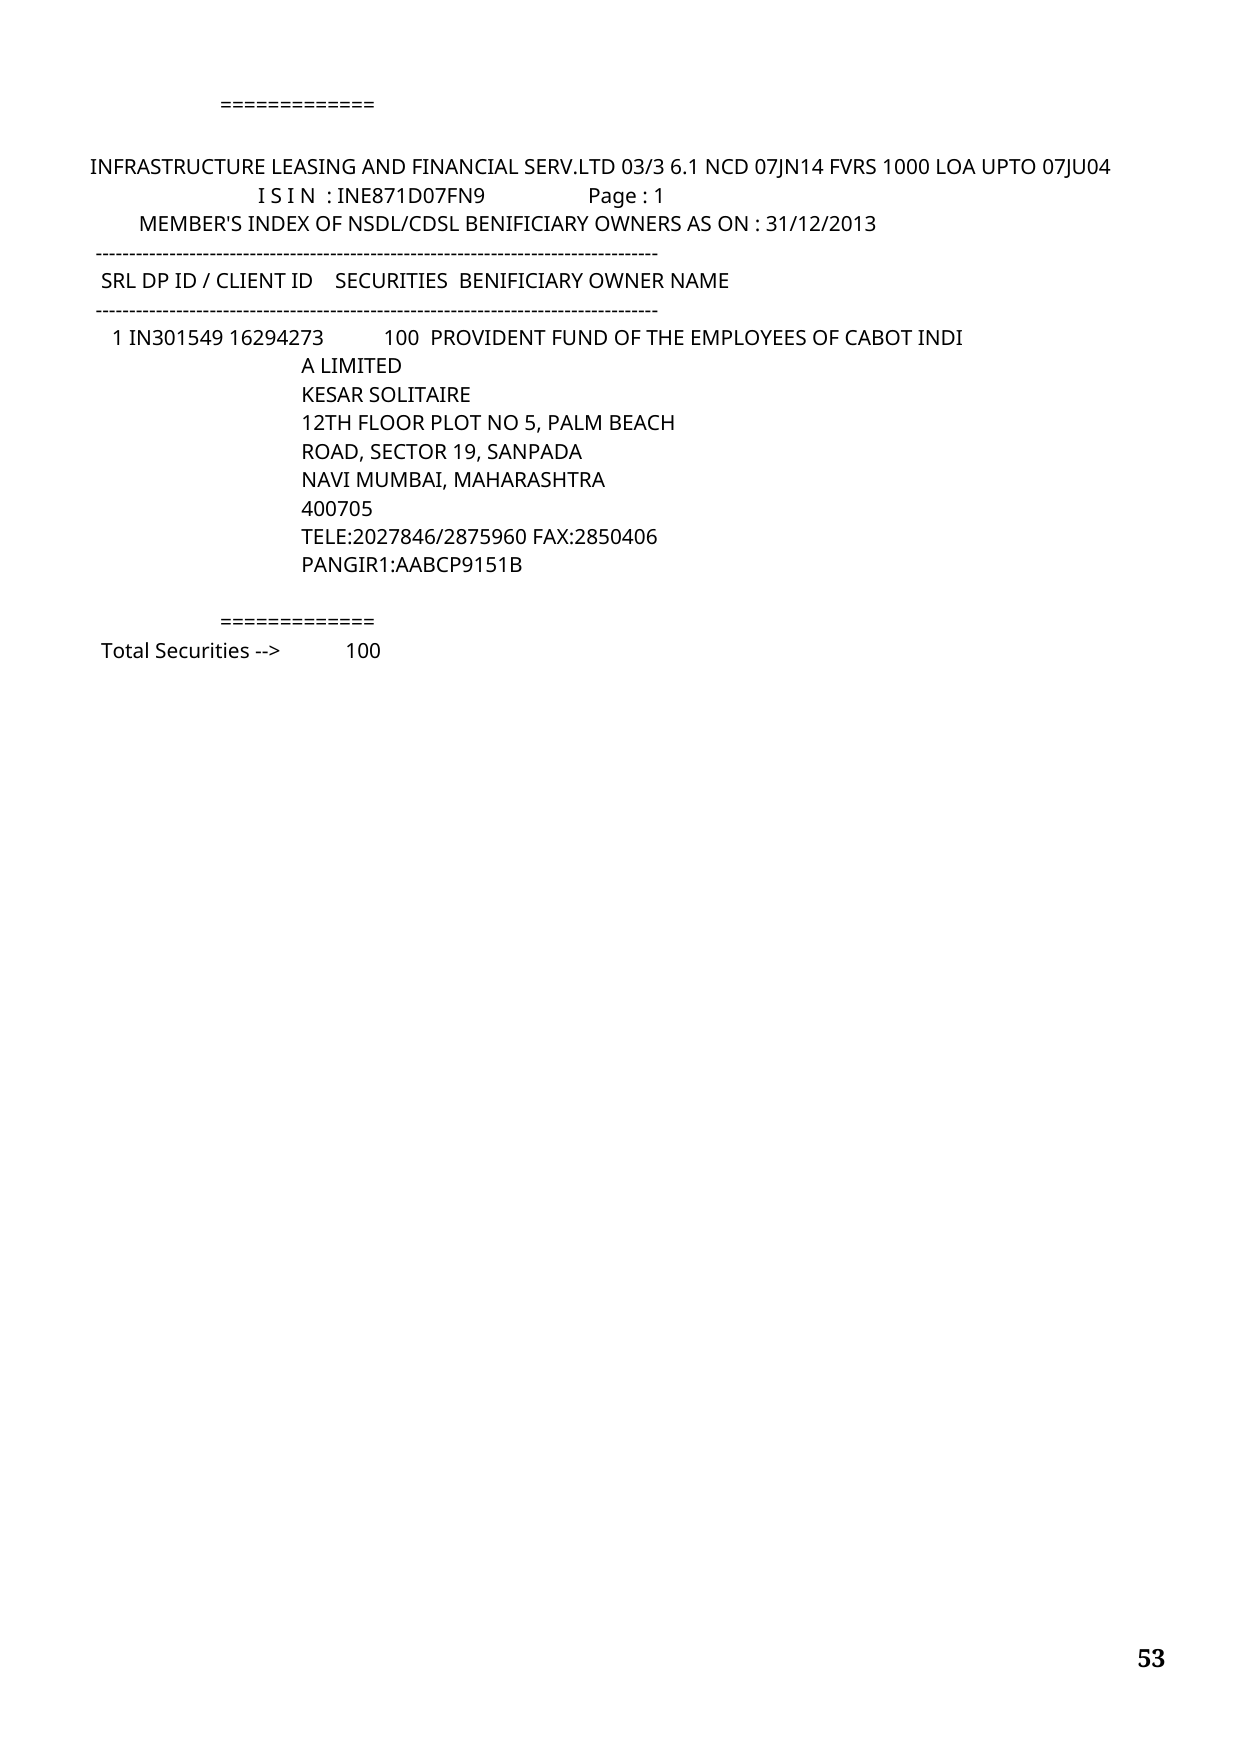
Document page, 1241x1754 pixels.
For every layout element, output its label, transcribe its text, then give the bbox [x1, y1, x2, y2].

text INFRASTRUCTURE LEASING AND FINANCIAL SERV.LTD 03/3 6.1 NCD 07JN14 FVRS 1000 LOA UPTO 07JU04 [90, 152, 1165, 181]
text ============= [90, 607, 1165, 636]
text ============= [90, 90, 1165, 152]
text NAVI MUMBAI, MAHARASHTRA [90, 465, 1165, 494]
text KESAR SOLITAIRE [90, 380, 1165, 408]
text PANGIR1:AABCP9151B [90, 551, 1165, 579]
text I S I N : INE871D07FN9 Page : 1 [90, 181, 1165, 209]
text 400705 [90, 494, 1165, 522]
text 12TH FLOOR PLOT NO 5, PALM BEACH [90, 408, 1165, 437]
text ROAD, SECTOR 19, SANPADA [90, 437, 1165, 465]
text ------------------------------------------------------------------------------------ [90, 238, 1165, 266]
text MEMBER'S INDEX OF NSDL/CDSL BENIFICIARY OWNERS AS ON : 31/12/2013 [90, 209, 1165, 238]
text 1 IN301549 16294273 100 PROVIDENT FUND OF THE EMPLOYEES OF CABOT INDI [90, 323, 1165, 352]
text TELE:2027846/2875960 FAX:2850406 [90, 522, 1165, 551]
text ------------------------------------------------------------------------------------ [90, 295, 1165, 323]
text A LIMITED [90, 352, 1165, 380]
text Total Securities --> 100 [90, 636, 1165, 664]
text SRL DP ID / CLIENT ID SECURITIES BENIFICIARY OWNER NAME [90, 266, 1165, 295]
